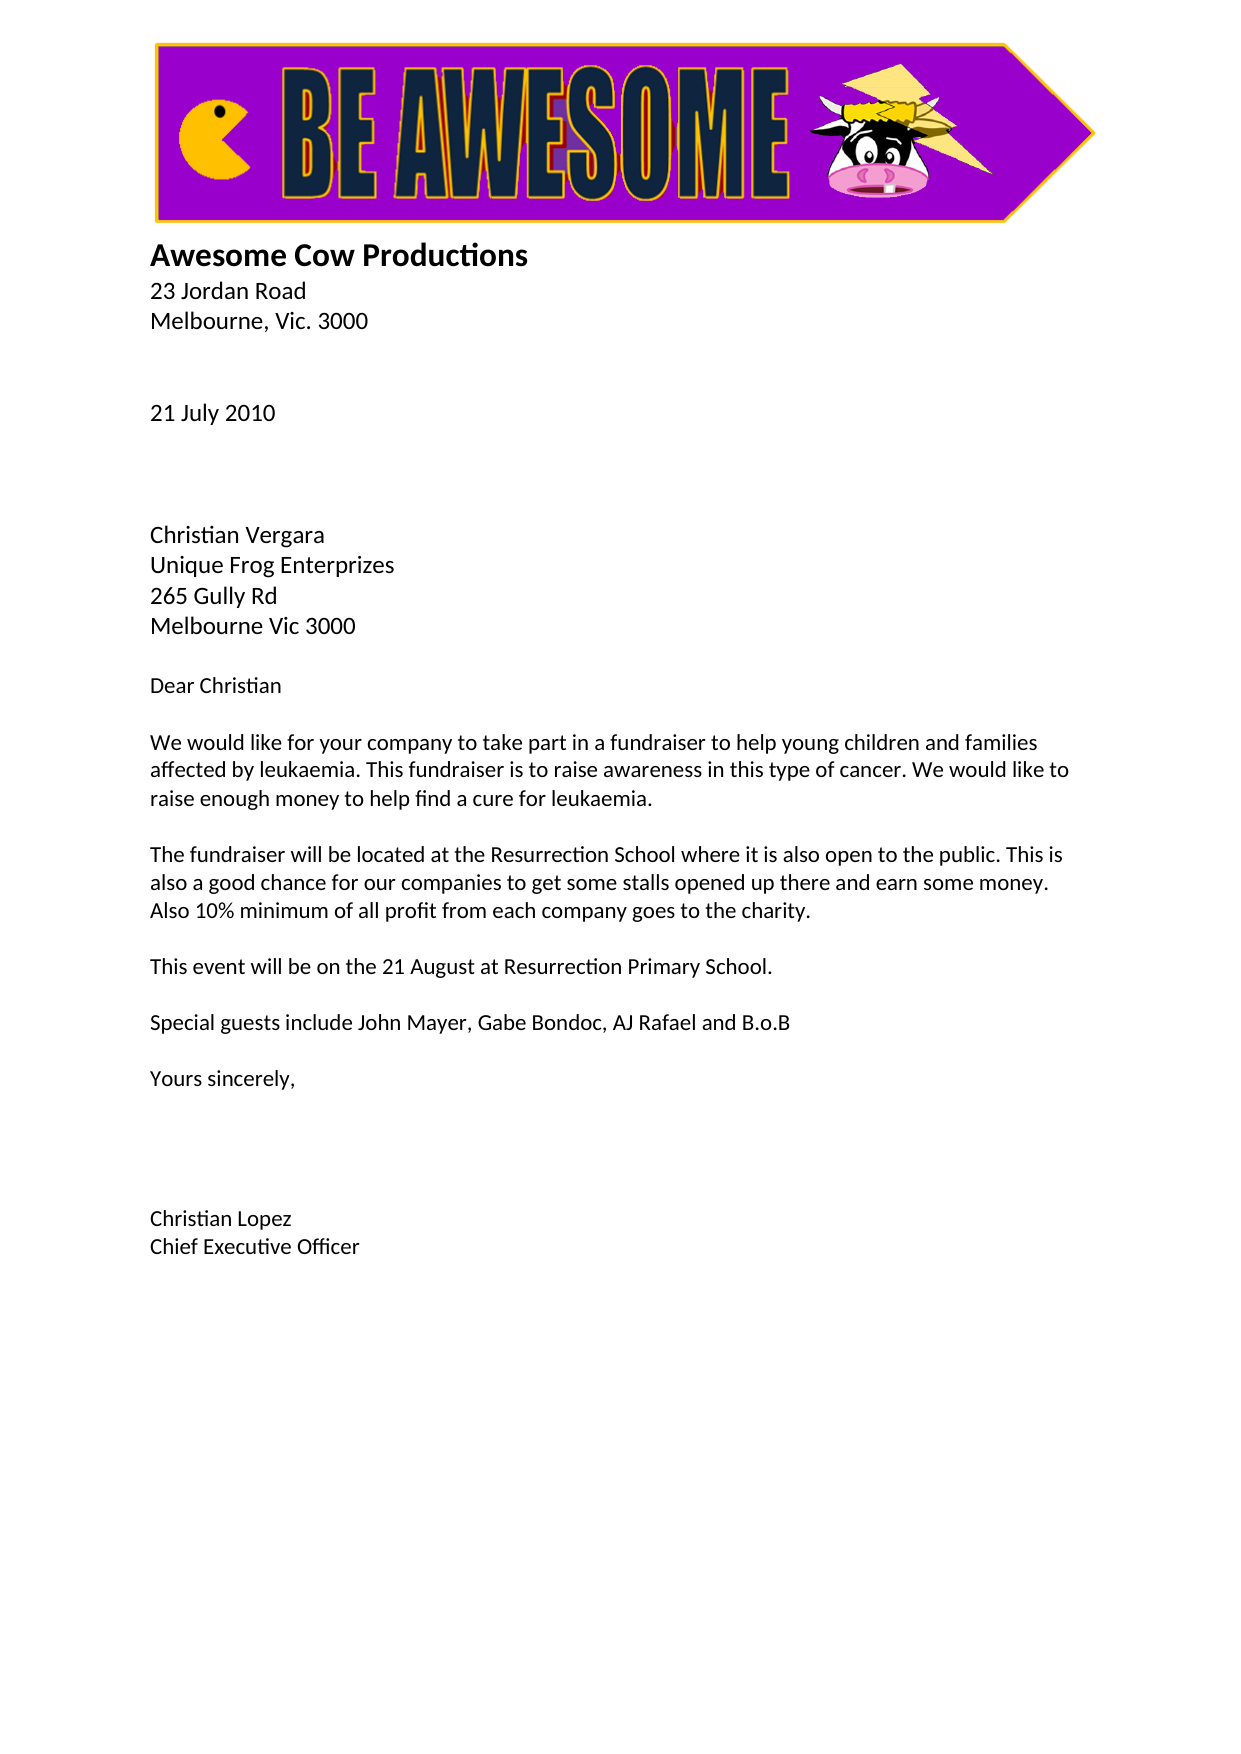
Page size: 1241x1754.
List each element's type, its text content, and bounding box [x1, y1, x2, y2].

text Christian Vergara [150, 519, 1090, 549]
text Yours sincerely, [150, 1064, 1090, 1092]
text Christian Lopez [150, 1204, 1090, 1232]
text 265 Gully Rd [150, 580, 1090, 611]
text 23 Jordan Road [150, 275, 1090, 305]
text Melbourne Vic 3000 [150, 611, 1090, 641]
text This event will be on the 21 August at Resurrection Primary School. [150, 952, 1090, 980]
text Dear Christian [150, 672, 1090, 699]
text Melbourne, Vic. 3000 [150, 305, 1090, 336]
text We would like for your company to take part in a fundraiser to help young children and families affected by leukaemia. This fundraiser is to raise awareness in this type of cancer. We would like to raise enough money to help find a cure for leukaemia. [150, 728, 1090, 812]
text 21 July 2010 [150, 397, 1090, 427]
text Chief Executive Officer [150, 1232, 1090, 1260]
text Unique Frog Enterprizes [150, 549, 1090, 580]
text Awesome Cow Productions [150, 234, 1090, 275]
picture [153, 40, 1097, 224]
text Special guests include John Mayer, Gabe Bondoc, AJ Rafael and B.o.B [150, 1008, 1090, 1036]
text The fundraiser will be located at the Resurrection School where it is also open to the public. This is also a good chance for our companies to get some stalls opened up there and earn some money. Also 10% minimum of all profit from each company goes to the charity. [150, 840, 1090, 924]
